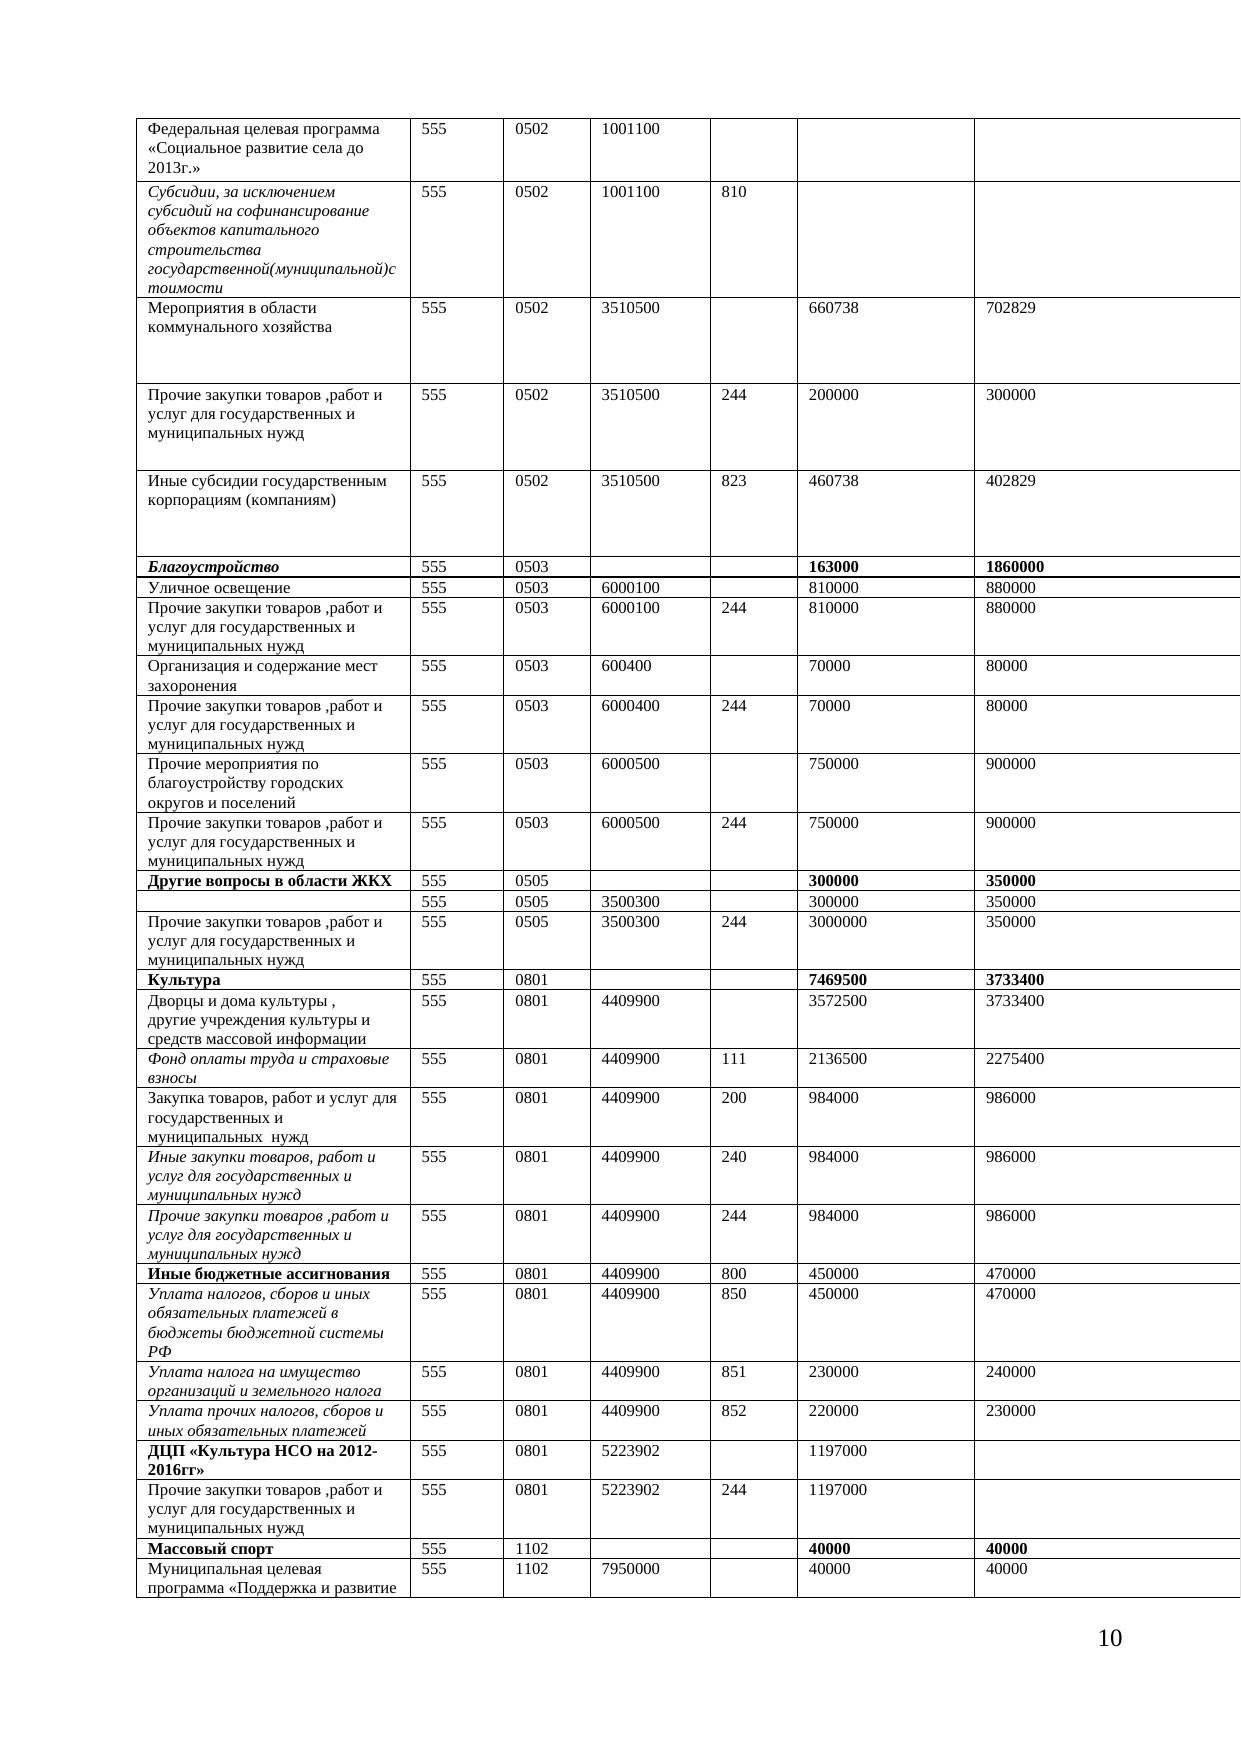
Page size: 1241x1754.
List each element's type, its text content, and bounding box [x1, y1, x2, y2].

table_cell [975, 182, 1240, 297]
table_cell Культура [137, 970, 410, 989]
table_cell 40000 [798, 1559, 974, 1597]
table_cell [591, 970, 710, 989]
table_cell Прочие закупки товаров ,работ и услуг для государственных и муниципальных нужд [137, 598, 410, 655]
table_cell Дворцы и дома культуры , другие учреждения культуры и средств массовой информации [137, 990, 410, 1048]
table_cell 0801 [504, 1362, 590, 1400]
table_cell Прочие закупки товаров ,работ и услуг для государственных и муниципальных нужд [137, 813, 410, 870]
table_cell 3572500 [798, 990, 974, 1048]
table_cell Иные бюджетные ассигнования [137, 1264, 410, 1283]
table_cell 80000 [975, 656, 1240, 694]
table_cell 240000 [975, 1362, 1240, 1400]
table_cell 555 [411, 1049, 503, 1087]
table_cell 3510500 [591, 471, 710, 556]
table_cell [711, 578, 797, 597]
table_cell 555 [411, 1480, 503, 1537]
table_cell Закупка товаров, работ и услуг для государственных и муниципальных нужд [137, 1088, 410, 1146]
table_cell 984000 [798, 1147, 974, 1204]
table_cell 852 [711, 1401, 797, 1439]
table_cell Организация и содержание мест захоронения [137, 656, 410, 694]
table_cell 0801 [504, 1480, 590, 1537]
table_cell Фонд оплаты труда и страховые взносы [137, 1049, 410, 1087]
table_cell [711, 871, 797, 890]
table_cell 4409900 [591, 1401, 710, 1439]
table_cell 1102 [504, 1559, 590, 1597]
table_cell 0505 [504, 891, 590, 911]
table_cell 555 [411, 1441, 503, 1479]
table_cell 200000 [798, 384, 974, 470]
table_cell 4409900 [591, 1362, 710, 1400]
table_cell [711, 754, 797, 812]
table_cell 0801 [504, 990, 590, 1048]
table_cell 70000 [798, 656, 974, 694]
table_cell 402829 [975, 471, 1240, 556]
table_cell 986000 [975, 1147, 1240, 1204]
table_cell 0801 [504, 1049, 590, 1087]
table_cell 470000 [975, 1264, 1240, 1283]
table_cell 0801 [504, 1205, 590, 1263]
table_cell 244 [711, 912, 797, 969]
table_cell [137, 1480, 410, 1537]
table_cell 200 [711, 1088, 797, 1146]
table_cell 3733400 [975, 970, 1240, 989]
table_cell [711, 1441, 797, 1479]
table_cell 555 [411, 754, 503, 812]
table_cell 244 [711, 1480, 797, 1537]
table_cell 40000 [798, 1539, 974, 1558]
table_cell 1860000 [975, 557, 1240, 576]
table_cell 40000 [975, 1539, 1240, 1558]
table_cell 555 [411, 871, 503, 890]
table_cell 900000 [975, 813, 1240, 870]
table_cell 810 [711, 182, 797, 297]
table_cell 1197000 [798, 1441, 974, 1479]
table_cell 240 [711, 1147, 797, 1204]
table_cell 230000 [975, 1401, 1240, 1439]
table_cell 750000 [798, 813, 974, 870]
table_cell 6000100 [591, 578, 710, 597]
table_cell Уличное освещение [137, 578, 410, 597]
table_cell 2275400 [975, 1049, 1240, 1087]
table_cell 810000 [798, 578, 974, 597]
table_cell 3000000 [798, 912, 974, 969]
table_cell 0502 [504, 182, 590, 297]
table_cell 555 [411, 1362, 503, 1400]
table_cell 986000 [975, 1205, 1240, 1263]
table_cell [711, 1539, 797, 1558]
table_cell 0503 [504, 598, 590, 655]
table_cell 163000 [798, 557, 974, 576]
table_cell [137, 182, 410, 297]
table_cell 350000 [975, 871, 1240, 890]
table_cell 555 [411, 813, 503, 870]
table_cell 3510500 [591, 298, 710, 383]
table_cell 555 [411, 471, 503, 556]
table_cell [591, 1539, 710, 1558]
table_cell Мероприятия в области коммунального хозяйства [137, 298, 410, 383]
table_cell 4409900 [591, 1264, 710, 1283]
table_cell 80000 [975, 696, 1240, 753]
table_cell 40000 [975, 1559, 1240, 1597]
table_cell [137, 1559, 410, 1597]
table_cell 1001100 [591, 119, 710, 181]
table_cell 986000 [975, 1088, 1240, 1146]
table_cell Уплата налогов, сборов и иных обязательных платежей в бюджеты бюджетной системы РФ [137, 1284, 410, 1361]
table_cell 230000 [798, 1362, 974, 1400]
table_cell 4409900 [591, 1147, 710, 1204]
table_cell 6000500 [591, 813, 710, 870]
table_cell 0505 [504, 871, 590, 890]
table_cell 300000 [798, 891, 974, 911]
table_cell 850 [711, 1284, 797, 1361]
table_cell 1001100 [591, 182, 710, 297]
table_cell [711, 557, 797, 576]
table_cell 823 [711, 471, 797, 556]
table_cell 750000 [798, 754, 974, 812]
table_cell 555 [411, 891, 503, 911]
table_cell 6000400 [591, 696, 710, 753]
table_cell 0801 [504, 1401, 590, 1439]
table_cell 3733400 [975, 990, 1240, 1048]
table_cell 3500300 [591, 891, 710, 911]
table_cell 555 [411, 970, 503, 989]
table_cell 3510500 [591, 384, 710, 470]
table_cell 244 [711, 598, 797, 655]
table_cell 0503 [504, 656, 590, 694]
table_cell 300000 [798, 871, 974, 890]
table_cell [137, 891, 410, 911]
table_cell 555 [411, 1401, 503, 1439]
table_cell 0502 [504, 471, 590, 556]
table_cell [711, 119, 797, 181]
table_cell [798, 182, 974, 297]
table_cell 5223902 [591, 1480, 710, 1537]
table_cell 1197000 [798, 1480, 974, 1537]
table_cell 350000 [975, 891, 1240, 911]
table_cell 0505 [504, 912, 590, 969]
table_cell 244 [711, 384, 797, 470]
table_cell 2136500 [798, 1049, 974, 1087]
table_cell 111 [711, 1049, 797, 1087]
table_cell 4409900 [591, 1284, 710, 1361]
table_cell 600400 [591, 656, 710, 694]
table_cell 0801 [504, 970, 590, 989]
table_cell 555 [411, 119, 503, 181]
table_cell Благоустройство [137, 557, 410, 576]
table_cell 7950000 [591, 1559, 710, 1597]
table_cell 0503 [504, 557, 590, 576]
table_cell 555 [411, 182, 503, 297]
table_cell 1102 [504, 1539, 590, 1558]
table_cell 350000 [975, 912, 1240, 969]
table_cell 555 [411, 1205, 503, 1263]
table_cell Уплата прочих налогов, сборов и иных обязательных платежей [137, 1401, 410, 1439]
table_cell Прочие закупки товаров ,работ и услуг для государственных и муниципальных нужд [137, 1205, 410, 1263]
table_cell 555 [411, 990, 503, 1048]
table_cell ДЦП «Культура НСО на 2012-2016гг» [137, 1441, 410, 1479]
table_cell Иные закупки товаров, работ и услуг для государственных и муниципальных нужд [137, 1147, 410, 1204]
table_cell 984000 [798, 1088, 974, 1146]
table_cell [711, 656, 797, 694]
table_cell 450000 [798, 1264, 974, 1283]
table_cell 555 [411, 1559, 503, 1597]
table_cell 555 [411, 1284, 503, 1361]
table_cell 555 [411, 1539, 503, 1558]
table_cell 300000 [975, 384, 1240, 470]
table_cell 555 [411, 1088, 503, 1146]
table_cell 70000 [798, 696, 974, 753]
table_cell 4409900 [591, 1049, 710, 1087]
table_cell Массовый спорт [137, 1539, 410, 1558]
table_cell 0502 [504, 119, 590, 181]
table_cell [711, 891, 797, 911]
table_cell [711, 970, 797, 989]
table_cell 880000 [975, 598, 1240, 655]
table_cell [975, 1441, 1240, 1479]
table_cell 0801 [504, 1147, 590, 1204]
table_cell 660738 [798, 298, 974, 383]
table_cell 0801 [504, 1284, 590, 1361]
table_cell 0503 [504, 754, 590, 812]
table_cell 0801 [504, 1441, 590, 1479]
table_cell 6000100 [591, 598, 710, 655]
table_cell [711, 298, 797, 383]
table_cell 0503 [504, 696, 590, 753]
table_cell 460738 [798, 471, 974, 556]
table_cell 3500300 [591, 912, 710, 969]
table_cell 555 [411, 696, 503, 753]
table_cell 244 [711, 1205, 797, 1263]
table_cell 220000 [798, 1401, 974, 1439]
table_cell 7469500 [798, 970, 974, 989]
table_cell 555 [411, 384, 503, 470]
table_cell 555 [411, 912, 503, 969]
table_cell 880000 [975, 578, 1240, 597]
table_cell [975, 119, 1240, 181]
table_cell Прочие закупки товаров ,работ и услуг для государственных и муниципальных нужд [137, 912, 410, 969]
table_cell 0503 [504, 578, 590, 597]
table_cell Другие вопросы в области ЖКХ [137, 871, 410, 890]
table_cell Иные субсидии государственным корпорациям (компаниям) [137, 471, 410, 556]
table_cell 900000 [975, 754, 1240, 812]
table_cell [798, 119, 974, 181]
table_cell 800 [711, 1264, 797, 1283]
table_cell 470000 [975, 1284, 1240, 1361]
table_cell 0503 [504, 813, 590, 870]
table_cell Прочие мероприятия по благоустройству городских округов и поселений [137, 754, 410, 812]
table_cell 0801 [504, 1264, 590, 1283]
table_cell 0502 [504, 298, 590, 383]
table_cell Прочие закупки товаров ,работ и услуг для государственных и муниципальных нужд [137, 384, 410, 470]
table_cell 555 [411, 1147, 503, 1204]
table_cell 4409900 [591, 990, 710, 1048]
table_cell 6000500 [591, 754, 710, 812]
table_cell 4409900 [591, 1205, 710, 1263]
table_cell 851 [711, 1362, 797, 1400]
table_cell 702829 [975, 298, 1240, 383]
table_cell Федеральная целевая программа «Социальное развитие села до 2013г.» [137, 119, 410, 181]
table_cell 5223902 [591, 1441, 710, 1479]
table_cell 555 [411, 298, 503, 383]
table_cell 555 [411, 557, 503, 576]
table_cell 450000 [798, 1284, 974, 1361]
table_cell 4409900 [591, 1088, 710, 1146]
table_cell [711, 1559, 797, 1597]
table_cell 810000 [798, 598, 974, 655]
table_cell 555 [411, 598, 503, 655]
table_cell 984000 [798, 1205, 974, 1263]
table_cell 0801 [504, 1088, 590, 1146]
table_cell 0502 [504, 384, 590, 470]
table_cell 555 [411, 1264, 503, 1283]
table_cell [975, 1480, 1240, 1537]
table_cell 555 [411, 578, 503, 597]
table_cell Уплата налога на имущество организаций и земельного налога [137, 1362, 410, 1400]
table_cell Прочие закупки товаров ,работ и услуг для государственных и муниципальных нужд [137, 696, 410, 753]
table_cell [591, 871, 710, 890]
table_cell 555 [411, 656, 503, 694]
table_cell 244 [711, 696, 797, 753]
table_cell [591, 557, 710, 576]
table_cell 244 [711, 813, 797, 870]
table_cell [711, 990, 797, 1048]
